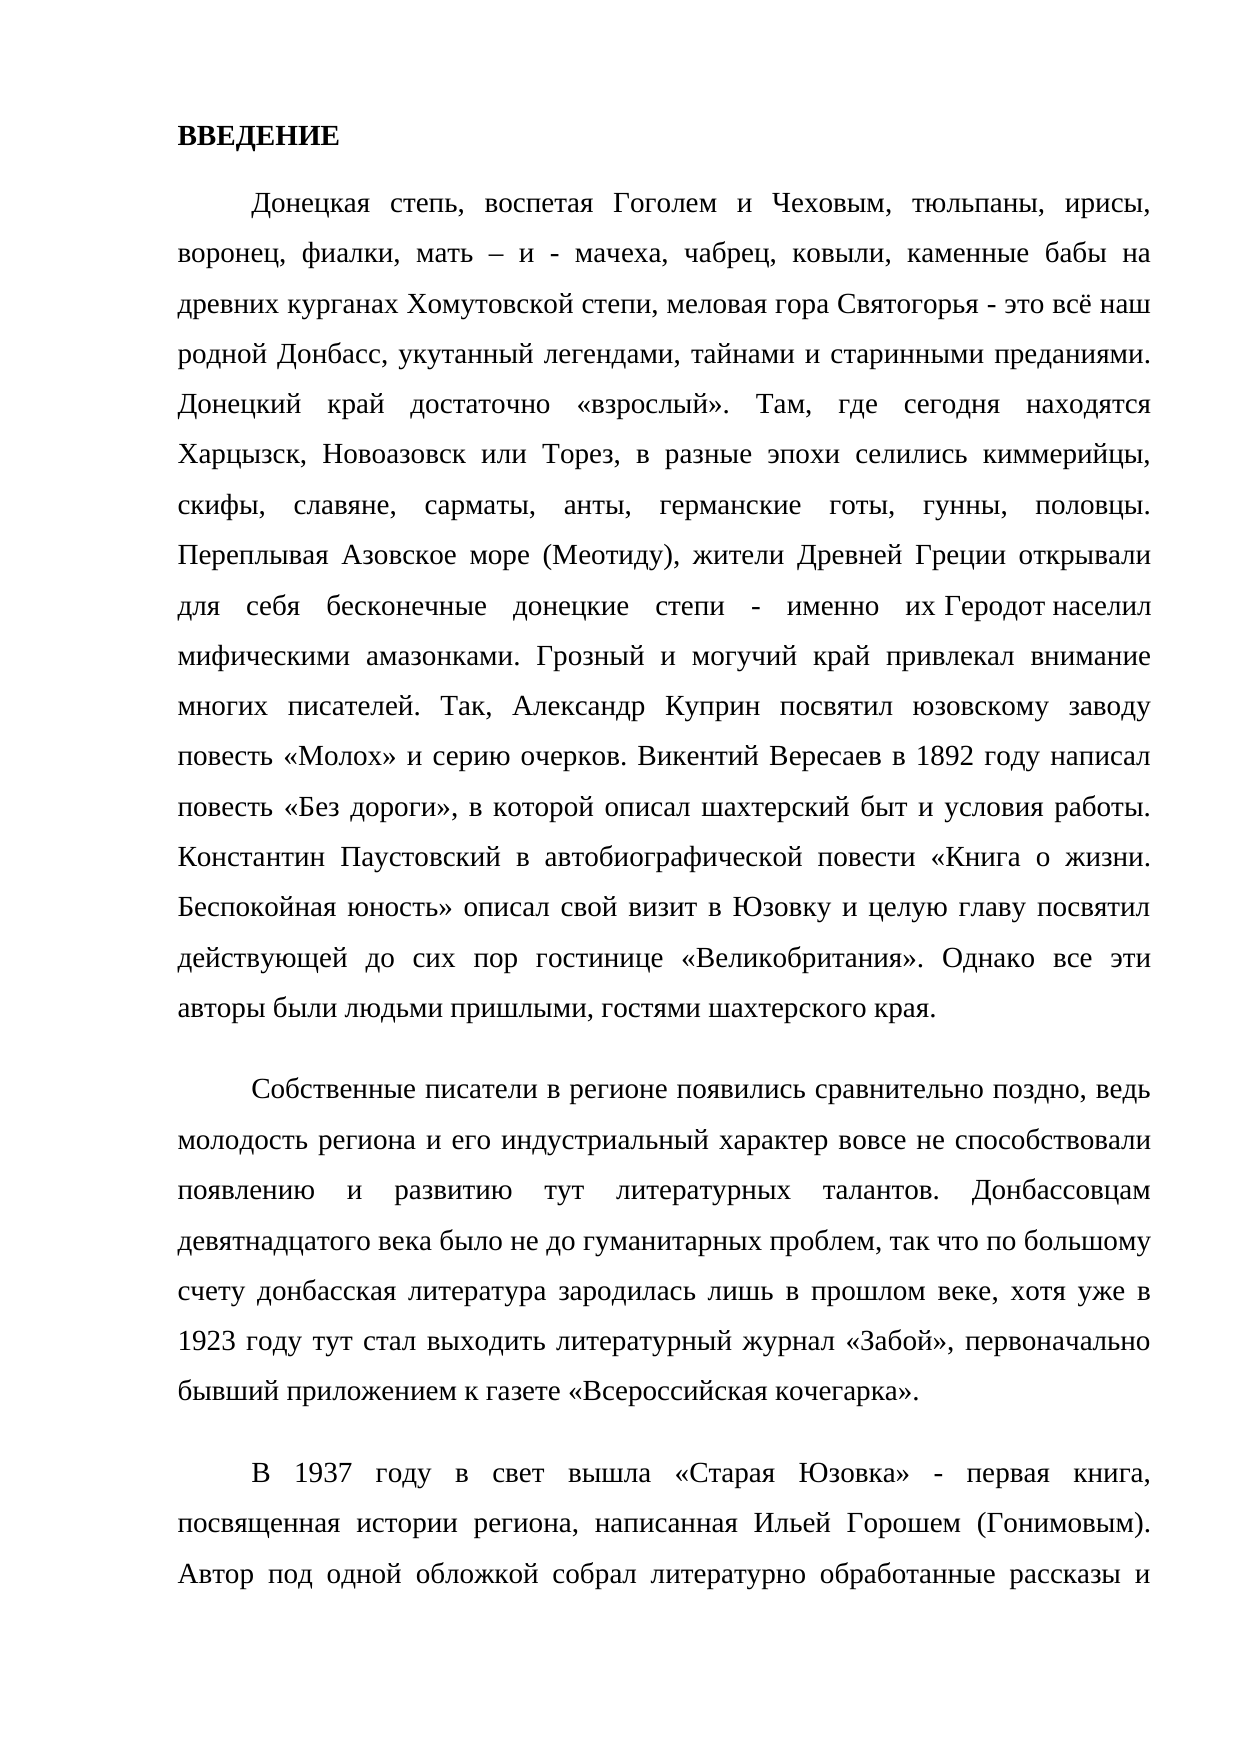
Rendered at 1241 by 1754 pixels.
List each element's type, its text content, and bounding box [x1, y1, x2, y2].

text Собственные писатели в регионе появились сравнительно поздно, ведь молодость региона и его индустриальный характер вовсе не способствовали появлению и развитию тут литературных талантов. Донбассовцам девятнадцатого века было не до гуманитарных проблем, так что по большому счету донбасская литература зародилась лишь в прошлом веке, хотя уже в 1923 году тут стал выходить литературный журнал «Забой», первоначально бывший приложением к газете «Всероссийская кочегарка». [177, 1072, 1152, 1407]
text Донецкая степь, воспетая Гоголем и Чеховым, тюльпаны, ирисы, воронец, фиалки, мать – и - мачеха, чабрец, ковыли, каменные бабы на древних курганах Хомутовской степи, меловая гора Святогорья - это всё наш родной Донбасс, укутанный легендами, тайнами и старинными преданиями. Донецкий край достаточно «взрослый». Там, где сегодня находятся Харцызск, Новоазовск или Торез, в разные эпохи селились киммерийцы, скифы, славяне, сарматы, анты, германские готы, гунны, половцы. Переплывая Азовское море (Меотиду), жители Древней Греции открывали для себя бесконечные донецкие степи - именно их Геродот населил мифическими амазонками. Грозный и могучий край привлекал внимание многих писателей. Так, Александр Куприн посвятил юзовскому заводу повесть «Молох» и серию очерков. Викентий Вересаев в 1892 году написал повесть «Без дороги», в которой описал шахтерский быт и условия работы. Константин Паустовский в автобиографической повести «Книга о жизни. Беспокойная юность» описал свой визит в Юзовку и целую главу посвятил действующей до сих пор гостинице «Великобритания». Однако все эти авторы были людьми пришлыми, гостями шахтерского края. [177, 185, 1152, 1024]
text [177, 1455, 1152, 1589]
text ВВЕДЕНИЕ [177, 118, 1152, 152]
